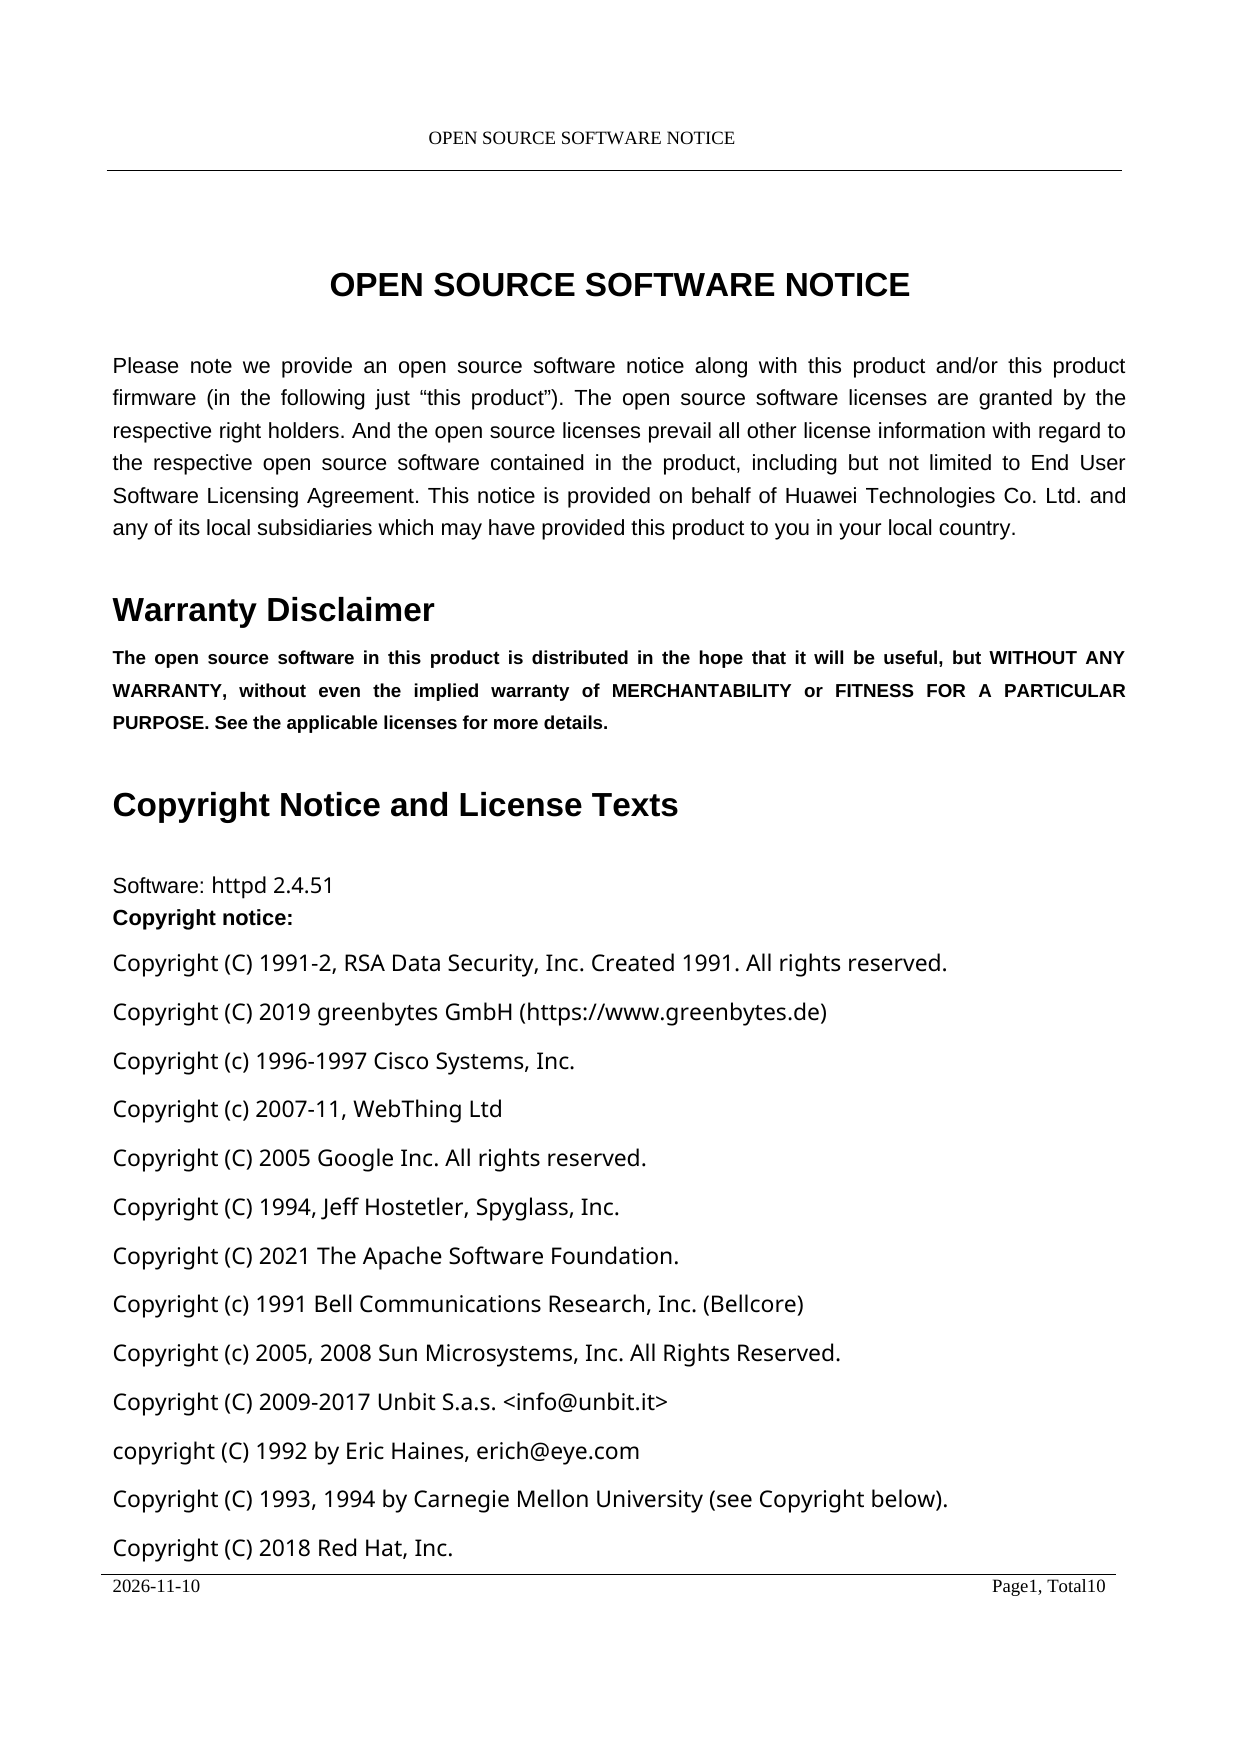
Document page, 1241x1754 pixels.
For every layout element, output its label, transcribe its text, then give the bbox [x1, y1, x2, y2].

text The open source software in this product is distributed in the hope that it will be useful, but WITHOUT ANY WARRANTY, without even the implied warranty of MERCHANTABILITY or FITNESS FOR A PARTICULAR PURPOSE. See the applicable licenses for more details. [112, 641, 1128, 739]
text Copyright Notice and License Texts [112, 771, 1128, 836]
text Warranty Disclaimer [112, 576, 1128, 641]
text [112, 947, 1128, 1564]
text Copyright notice: [112, 901, 1128, 934]
text OPEN SOURCE SOFTWARE NOTICE [112, 251, 1128, 316]
text Software: httpd 2.4.51 [112, 869, 1128, 901]
text Please note we provide an open source software notice along with this product and/or this product firmware (in the following just “this product”). The open source software licenses are granted by the respective right holders. And the open source licenses prevail all other license information with regard to the respective open source software contained in the product, including but not limited to End User Software Licensing Agreement. This notice is provided on behalf of Huawei Technologies Co. Ltd. and any of its local subsidiaries which may have provided this product to you in your local country. [112, 349, 1128, 544]
